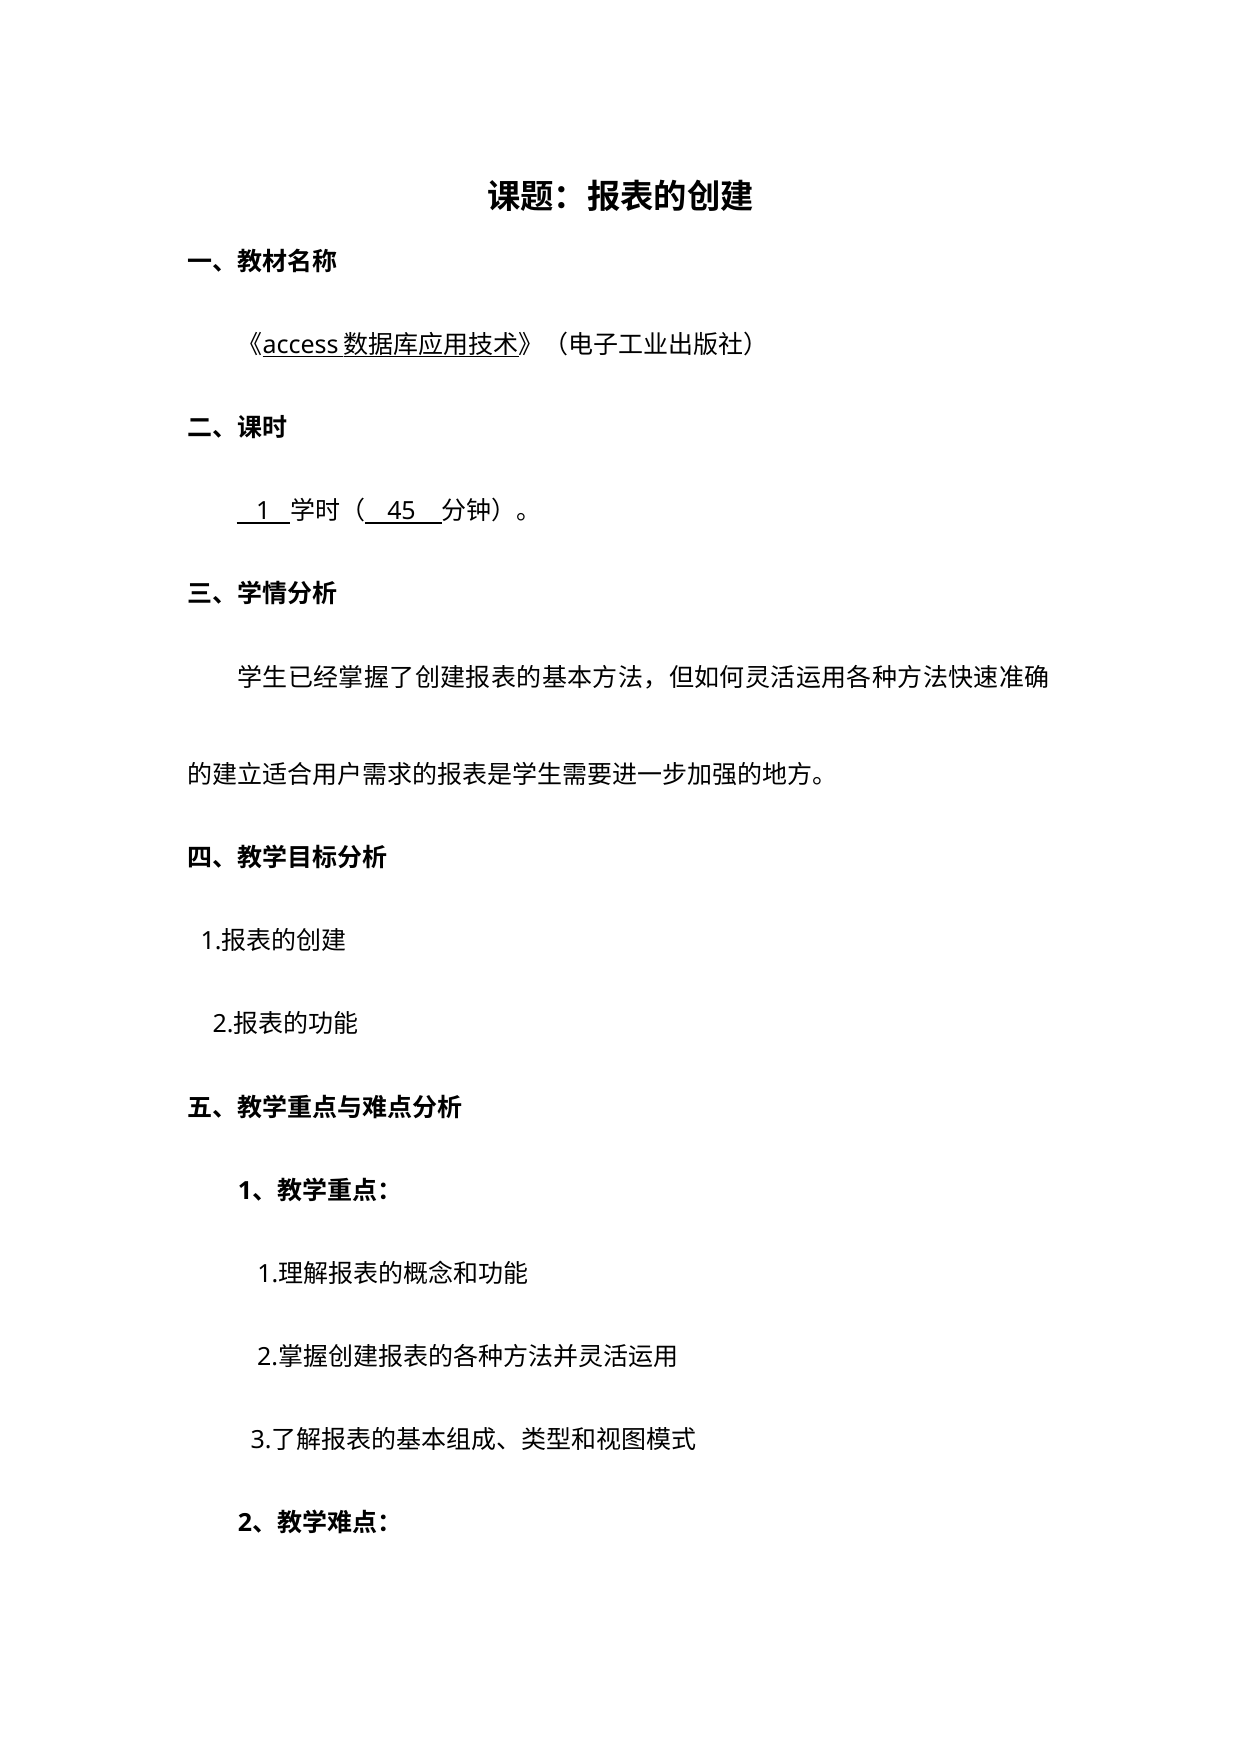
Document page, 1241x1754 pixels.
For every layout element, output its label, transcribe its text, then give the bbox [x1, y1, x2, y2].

text 1、教学重点： [187, 1156, 1053, 1221]
text 1 学时（ 45 分钟）。 [187, 476, 1053, 541]
text 3.了解报表的基本组成、类型和视图模式 [187, 1405, 1053, 1470]
text 1.报表的创建 [187, 906, 1053, 971]
text 二、课时 [187, 393, 1053, 458]
text 学生已经掌握了创建报表的基本方法，但如何灵活运用各种方法快速准确的建立适合用户需求的报表是学生需要进一步加强的地方。 [187, 643, 1053, 805]
text 三、学情分析 [187, 559, 1053, 624]
text 2.掌握创建报表的各种方法并灵活运用 [187, 1322, 1053, 1387]
text 一、教材名称 [187, 227, 1053, 292]
text 四、教学目标分析 [187, 823, 1053, 888]
text 1.理解报表的概念和功能 [187, 1239, 1053, 1304]
text 《access数据库应用技术》（电子工业出版社） [187, 310, 1053, 375]
text 五、教学重点与难点分析 [187, 1073, 1053, 1138]
text 课题：报表的创建 [187, 162, 1053, 227]
text 2、教学难点： [187, 1488, 1053, 1553]
text 2.报表的功能 [187, 989, 1053, 1054]
